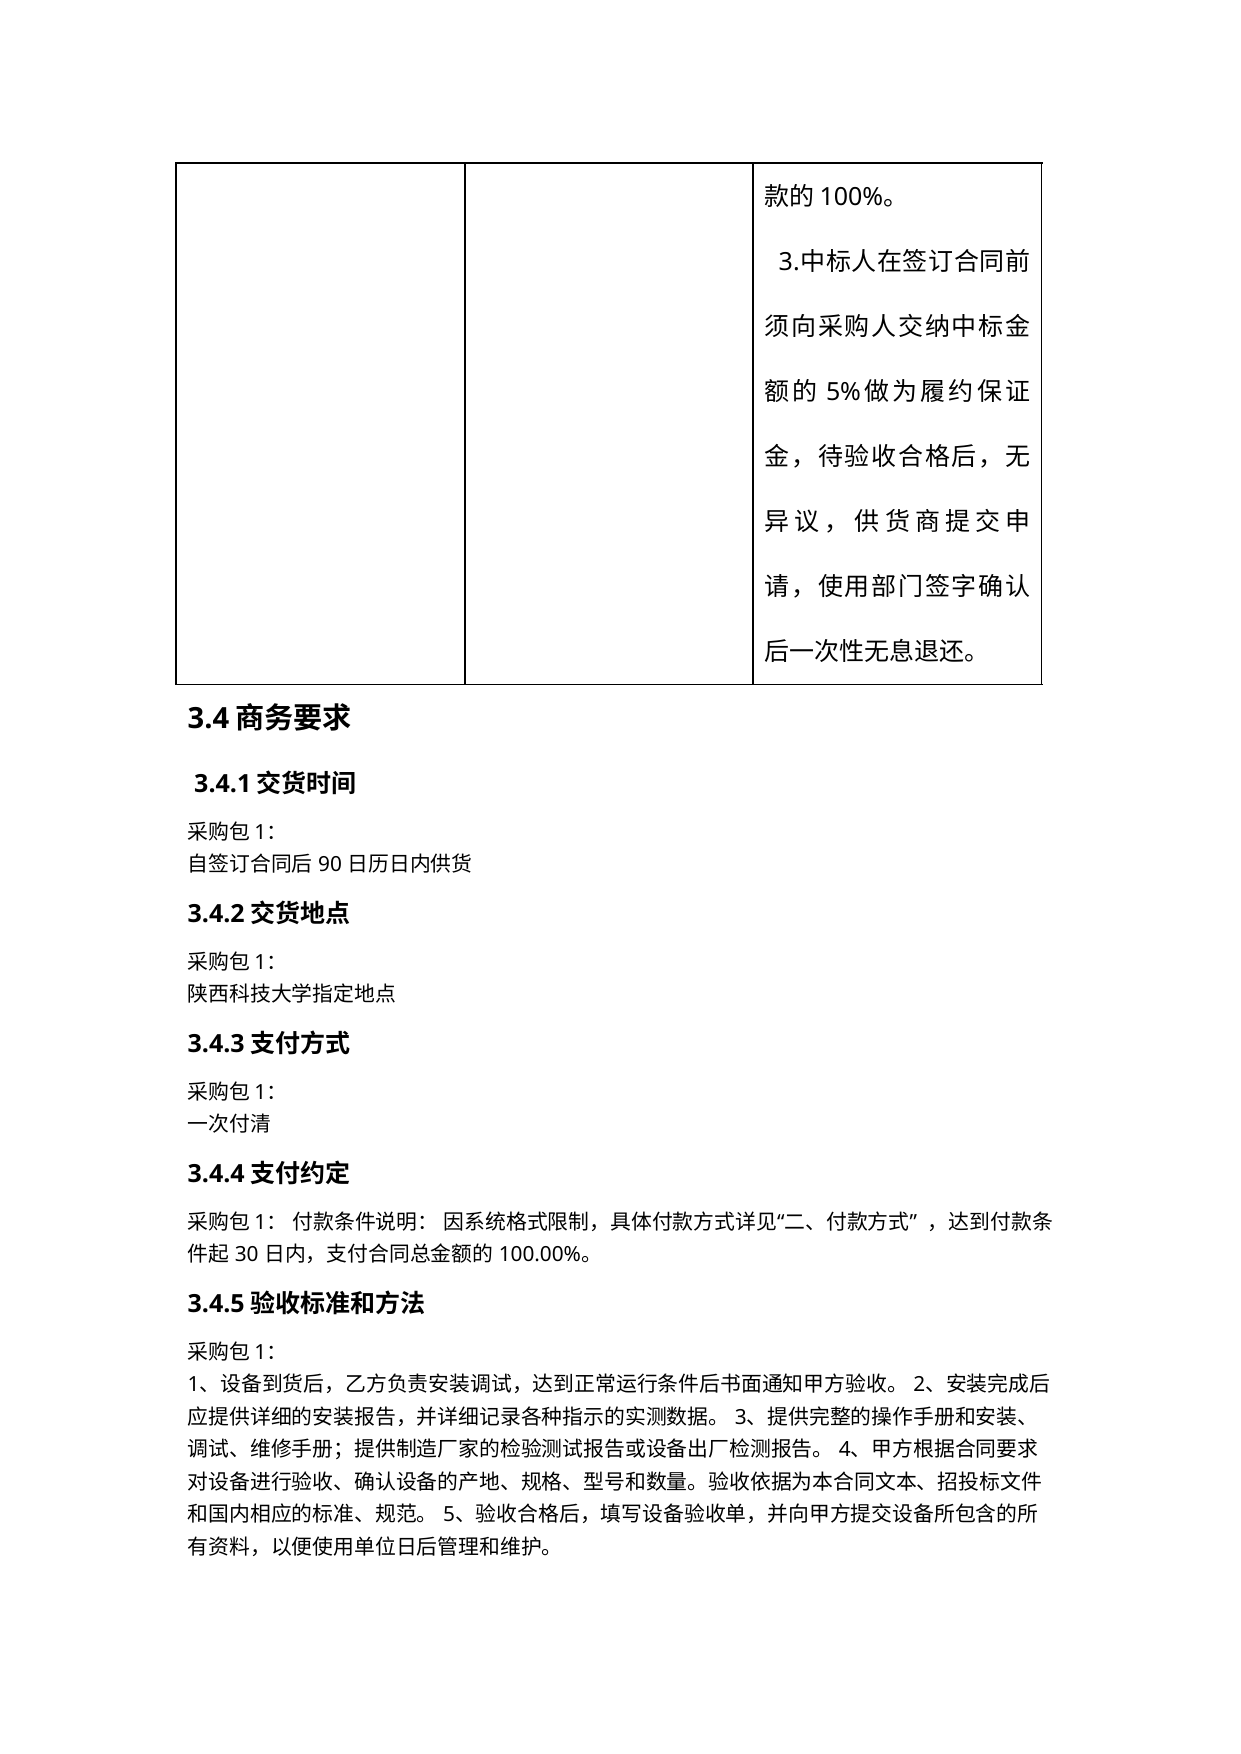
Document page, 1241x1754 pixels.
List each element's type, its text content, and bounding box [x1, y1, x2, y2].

text 3.4.5验收标准和方法 [187, 1270, 1053, 1335]
text 3.4.1交货时间 [187, 750, 1053, 815]
text 采购包1： [187, 1075, 1053, 1108]
text 陕西科技大学指定地点 [187, 978, 1053, 1010]
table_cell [754, 164, 1041, 683]
table_cell [466, 164, 752, 683]
table_cell 2 [177, 164, 464, 683]
text 自签订合同后 90 日历日内供货 [187, 848, 1053, 880]
text 采购包1： 付款条件说明： 因系统格式限制，具体付款方式详见“二、付款方式” ，达到付款条件起 30 日内，支付合同总金额的 100.00%。 [187, 1205, 1053, 1270]
text 3.4.2交货地点 [187, 880, 1053, 945]
text 采购包1： [187, 815, 1053, 848]
text 一次付清 [187, 1108, 1053, 1140]
text 采购包1： [187, 1335, 1053, 1368]
text 采购包1： [187, 945, 1053, 978]
text 3.4.3支付方式 [187, 1010, 1053, 1075]
text 3.4.4支付约定 [187, 1140, 1053, 1205]
text 3.4商务要求 [187, 685, 1053, 750]
text 1、设备到货后，乙方负责安装调试，达到正常运行条件后书面通知甲方验收。 2、安装完成后应提供详细的安装报告，并详细记录各种指示的实测数据。 3、提供完整的操作手册和安装、调试、维修手册；提供制造厂家的检验测试报告或设备出厂检测报告。 4、甲方根据合同要求对设备进行验收、确认设备的产地、规格、型号和数量。验收依据为本合同文本、招投标文件和国内相应的标准、规范。 5、验收合格后，填写设备验收单，并向甲方提交设备所包含的所有资料，以便使用单位日后管理和维护。 [187, 1368, 1053, 1563]
